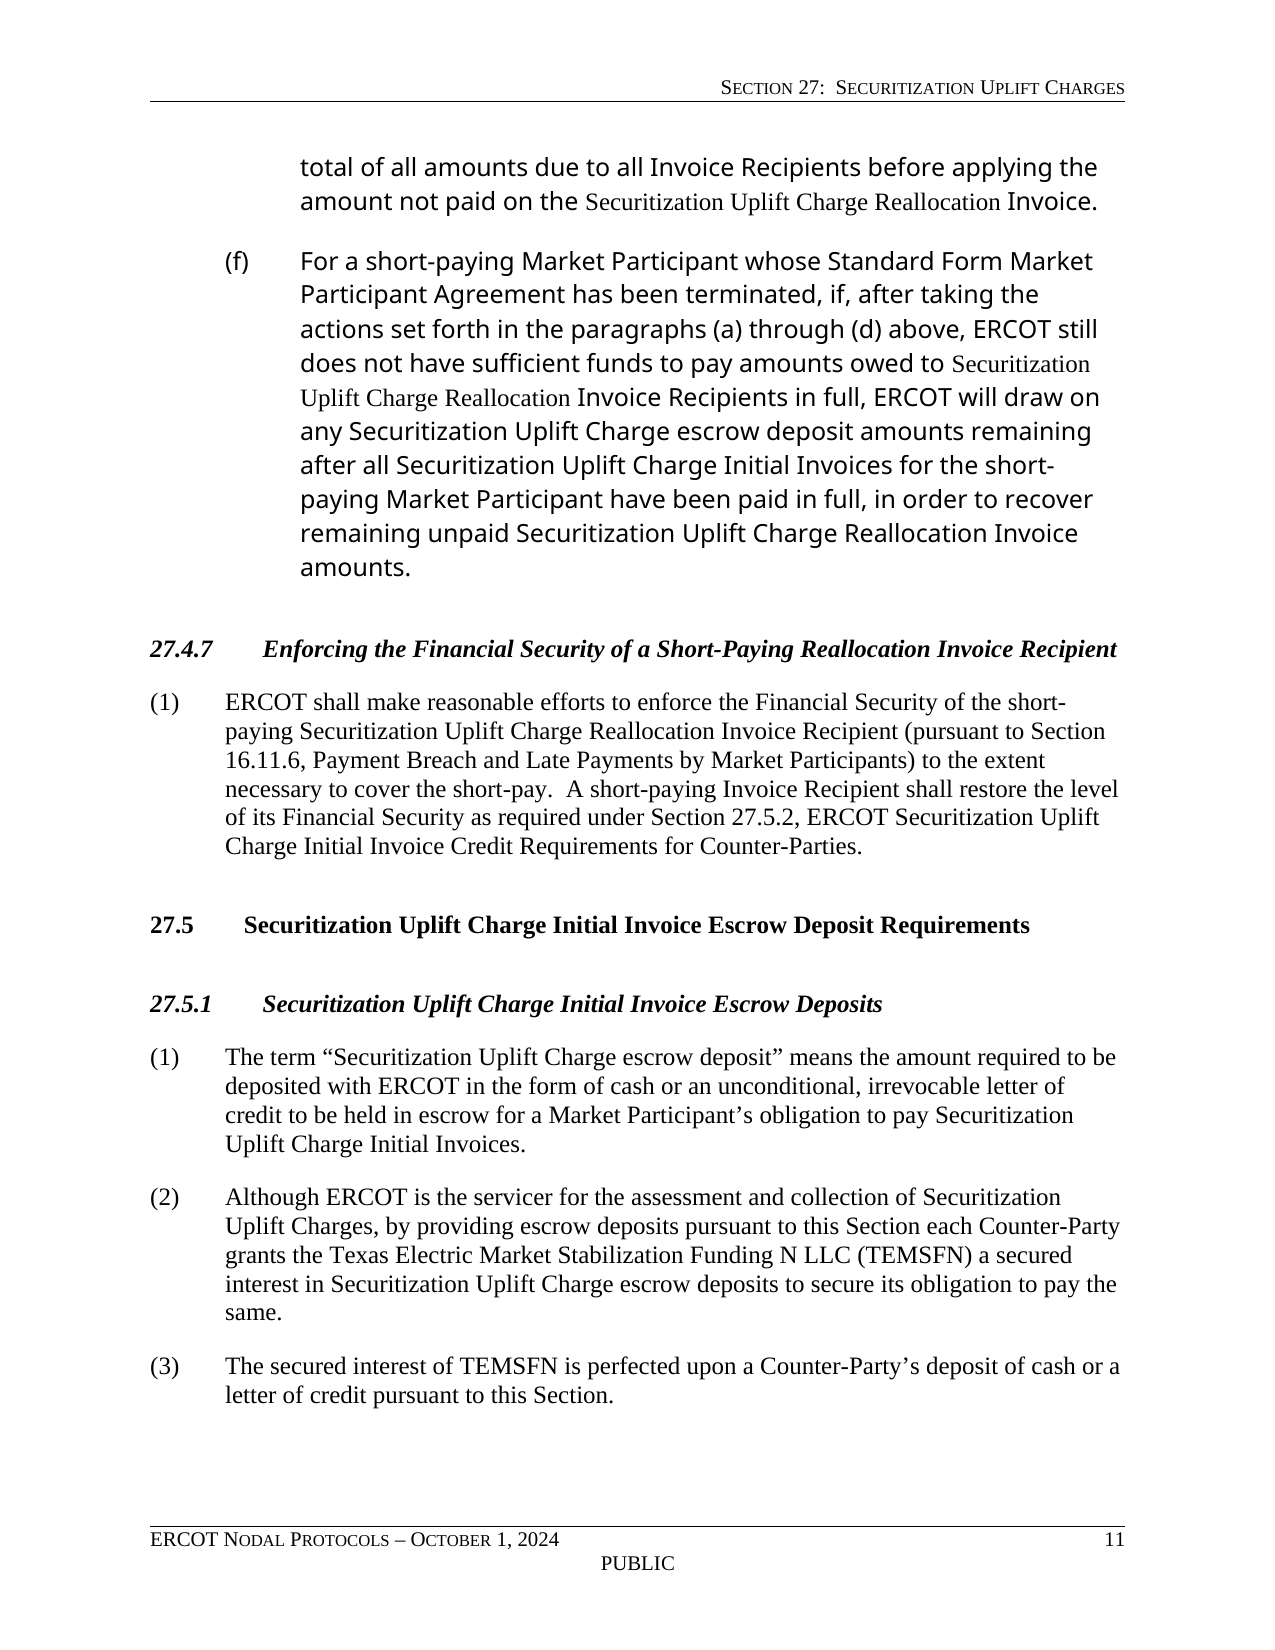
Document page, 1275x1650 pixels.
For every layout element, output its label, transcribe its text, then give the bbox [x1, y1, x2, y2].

text 27.4.7 Enforcing the Financial Security of a Short-Paying Reallocation Invoice Recipient [150, 634, 1125, 662]
text (3) The secured interest of TEMSFN is perfected upon a Counter-Party’s deposit of cash or a letter of credit pursuant to this Section. [150, 1351, 1125, 1409]
text (1) ERCOT shall make reasonable efforts to enforce the Financial Security of the short-paying Securitization Uplift Charge Reallocation Invoice Recipient (pursuant to Section 16.11.6, Payment Breach and Late Payments by Market Participants) to the extent necessary to cover the short-pay. A short-paying Invoice Recipient shall restore the level of its Financial Security as required under Section 27.5.2, ERCOT Securitization Uplift Charge Initial Invoice Credit Requirements for Counter-Parties. [150, 687, 1125, 860]
text (1) The term “Securitization Uplift Charge escrow deposit” means the amount required to be deposited with ERCOT in the form of cash or an unconditional, irrevocable letter of credit to be held in escrow for a Market Participant’s obligation to pay Securitization Uplift Charge Initial Invoices. [150, 1042, 1125, 1157]
text 27.5.1 Securitization Uplift Charge Initial Invoice Escrow Deposits [150, 989, 1125, 1017]
text 27.5 Securitization Uplift Charge Initial Invoice Escrow Deposit Requirements [150, 910, 1125, 939]
text (2) Although ERCOT is the servicer for the assessment and collection of Securitization Uplift Charges, by providing escrow deposits pursuant to this Section each Counter-Party grants the Texas Electric Market Stabilization Funding N LLC (TEMSFN) a secured interest in Securitization Uplift Charge escrow deposits to secure its obligation to pay the same. [150, 1182, 1125, 1326]
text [225, 150, 1125, 218]
text (f) For a short-paying Market Participant whose Standard Form Market Participant Agreement has been terminated, if, after taking the actions set forth in the paragraphs (a) through (d) above, ERCOT still does not have sufficient funds to pay amounts owed to Securitization Uplift Charge Reallocation Invoice Recipients in full, ERCOT will draw on any Securitization Uplift Charge escrow deposit amounts remaining after all Securitization Uplift Charge Initial Invoices for the short-paying Market Participant have been paid in full, in order to recover remaining unpaid Securitization Uplift Charge Reallocation Invoice amounts. [225, 243, 1125, 584]
